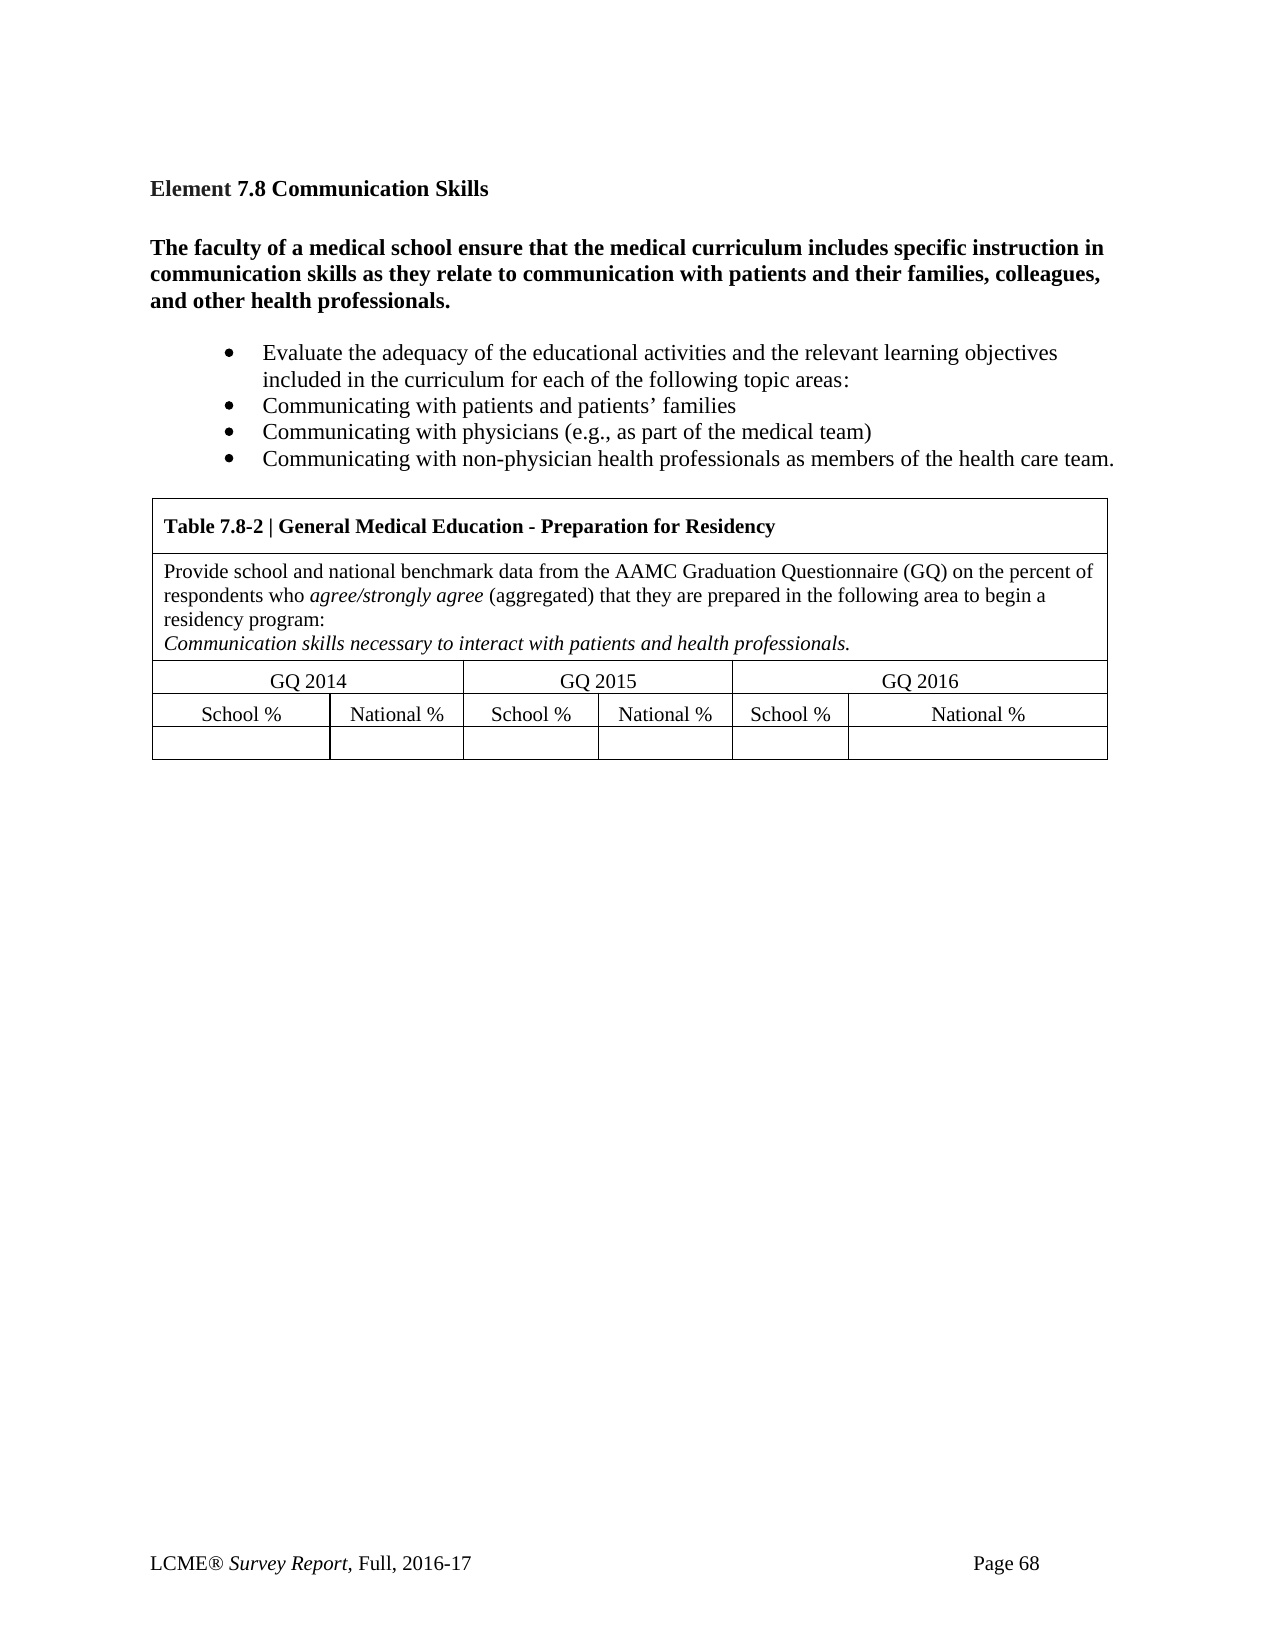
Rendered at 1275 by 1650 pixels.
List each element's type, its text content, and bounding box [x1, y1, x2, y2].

table_cell GQ 2016 [733, 661, 1107, 693]
table_cell [153, 727, 329, 759]
table_cell GQ 2015 [464, 661, 732, 693]
list Communicating with physicians (e.g., as part of the medical team) [225, 418, 1125, 445]
list Evaluate the adequacy of the educational activities and the relevant learning objectives included in the curriculum for each of the following topic areas: [225, 339, 1125, 392]
table_cell School % [153, 694, 329, 726]
table_cell National % [599, 694, 732, 726]
text The faculty of a medical school ensure that the medical curriculum includes specific instruction in communication skills as they relate to communication with patients and their families, colleagues, and other health professionals. [150, 234, 1125, 313]
list Communicating with non-physician health professionals as members of the health care team. [225, 445, 1125, 471]
subtitle Element 7.8 Communication Skills [150, 175, 1125, 201]
table_cell [849, 727, 1107, 759]
table_cell [733, 727, 848, 759]
table_cell National % [849, 694, 1107, 726]
table_cell School % [464, 694, 598, 726]
table_header Table 7.8-2 | General Medical Education - Preparation for Residency [153, 499, 1107, 553]
table_cell National % [331, 694, 463, 726]
table_cell GQ 2014 [153, 661, 463, 693]
table_cell Provide school and national benchmark data from the AAMC Graduation Questionnaire (GQ) on the percent of respondents who agree/strongly agree (aggregated) that they are prepared in the following area to begin a residency program: Communication skills necessary to interact with patients and health professionals. [153, 554, 1107, 659]
table_cell [599, 727, 732, 759]
table_cell [331, 727, 463, 759]
table_cell [464, 727, 598, 759]
list Communicating with patients and patients’ families [225, 392, 1125, 418]
table_cell School % [733, 694, 848, 726]
